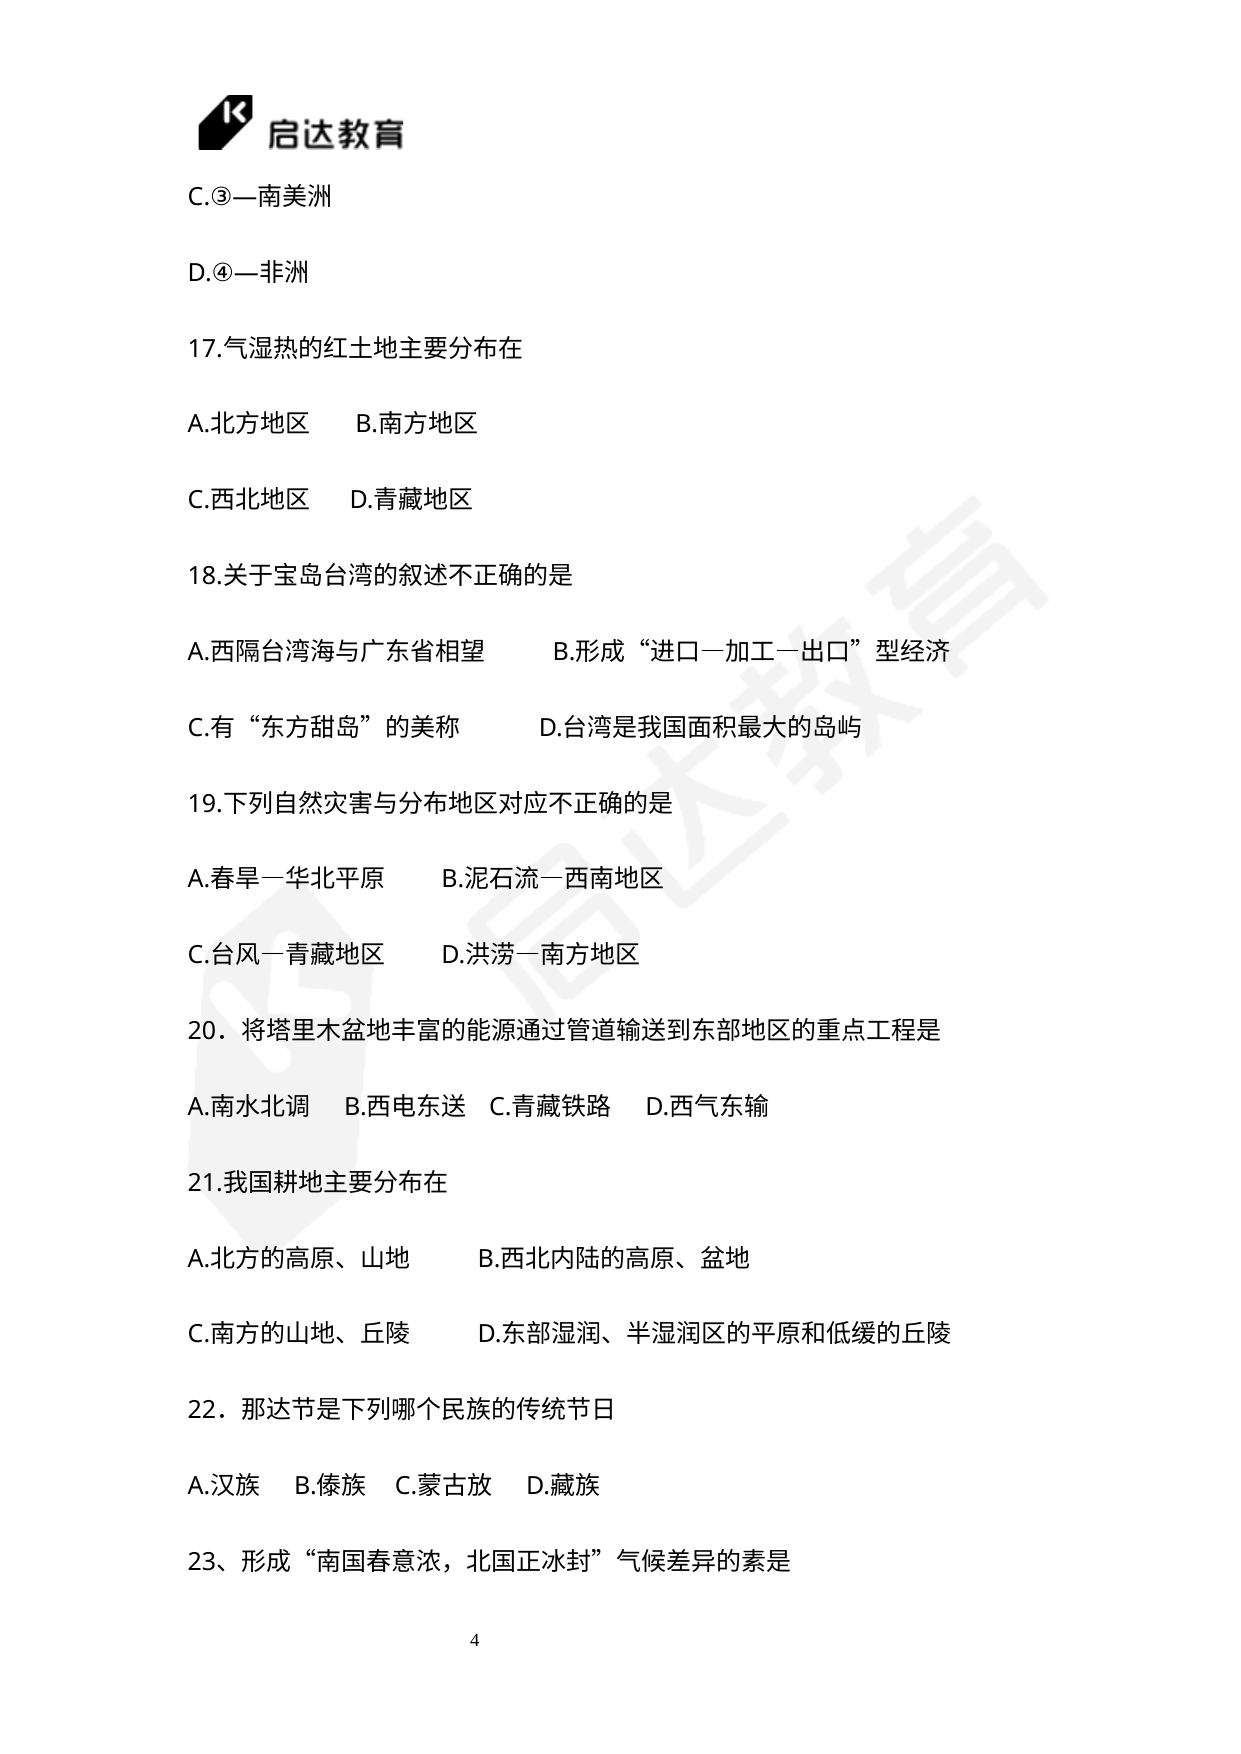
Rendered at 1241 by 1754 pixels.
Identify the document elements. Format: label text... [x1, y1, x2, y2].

text A.北方的高原、山地 B.西北内陆的高原、盆地 [187, 1224, 1053, 1289]
text C.有“东方甜岛”的美称 D.台湾是我国面积最大的岛屿 [187, 693, 1053, 758]
text A.汉族 B.傣族 C.蒙古放 D.藏族 [187, 1451, 1053, 1516]
text 17.气湿热的红土地主要分布在 [187, 314, 1053, 379]
text D.④—非洲 [187, 238, 1053, 303]
text C.③—南美洲 [187, 162, 1053, 227]
text A.北方地区 B.南方地区 [187, 389, 1053, 454]
text 22．那达节是下列哪个民族的传统节日 [187, 1375, 1053, 1440]
text A.西隔台湾海与广东省相望 B.形成“进口—加工—出口”型经济 [187, 617, 1053, 682]
text 21.我国耕地主要分布在 [187, 1148, 1053, 1213]
text 18.关于宝岛台湾的叙述不正确的是 [187, 541, 1053, 606]
text C.西北地区 D.青藏地区 [187, 465, 1053, 530]
text 19.下列自然灾害与分布地区对应不正确的是 [187, 769, 1053, 834]
text 20．将塔里木盆地丰富的能源通过管道输送到东部地区的重点工程是 [187, 996, 1053, 1061]
text C.台风—青藏地区 D.洪涝—南方地区 [187, 920, 1053, 985]
text C.南方的山地、丘陵 D.东部湿润、半湿润区的平原和低缓的丘陵 [187, 1299, 1053, 1364]
text A.春旱—华北平原 B.泥石流—西南地区 [187, 844, 1053, 909]
picture [198, 95, 404, 150]
text A.南水北调 B.西电东送 C.青藏铁路 D.西气东输 [187, 1072, 1053, 1137]
text 23、形成“南国春意浓，北国正冰封”气候差异的素是 [187, 1527, 1053, 1592]
